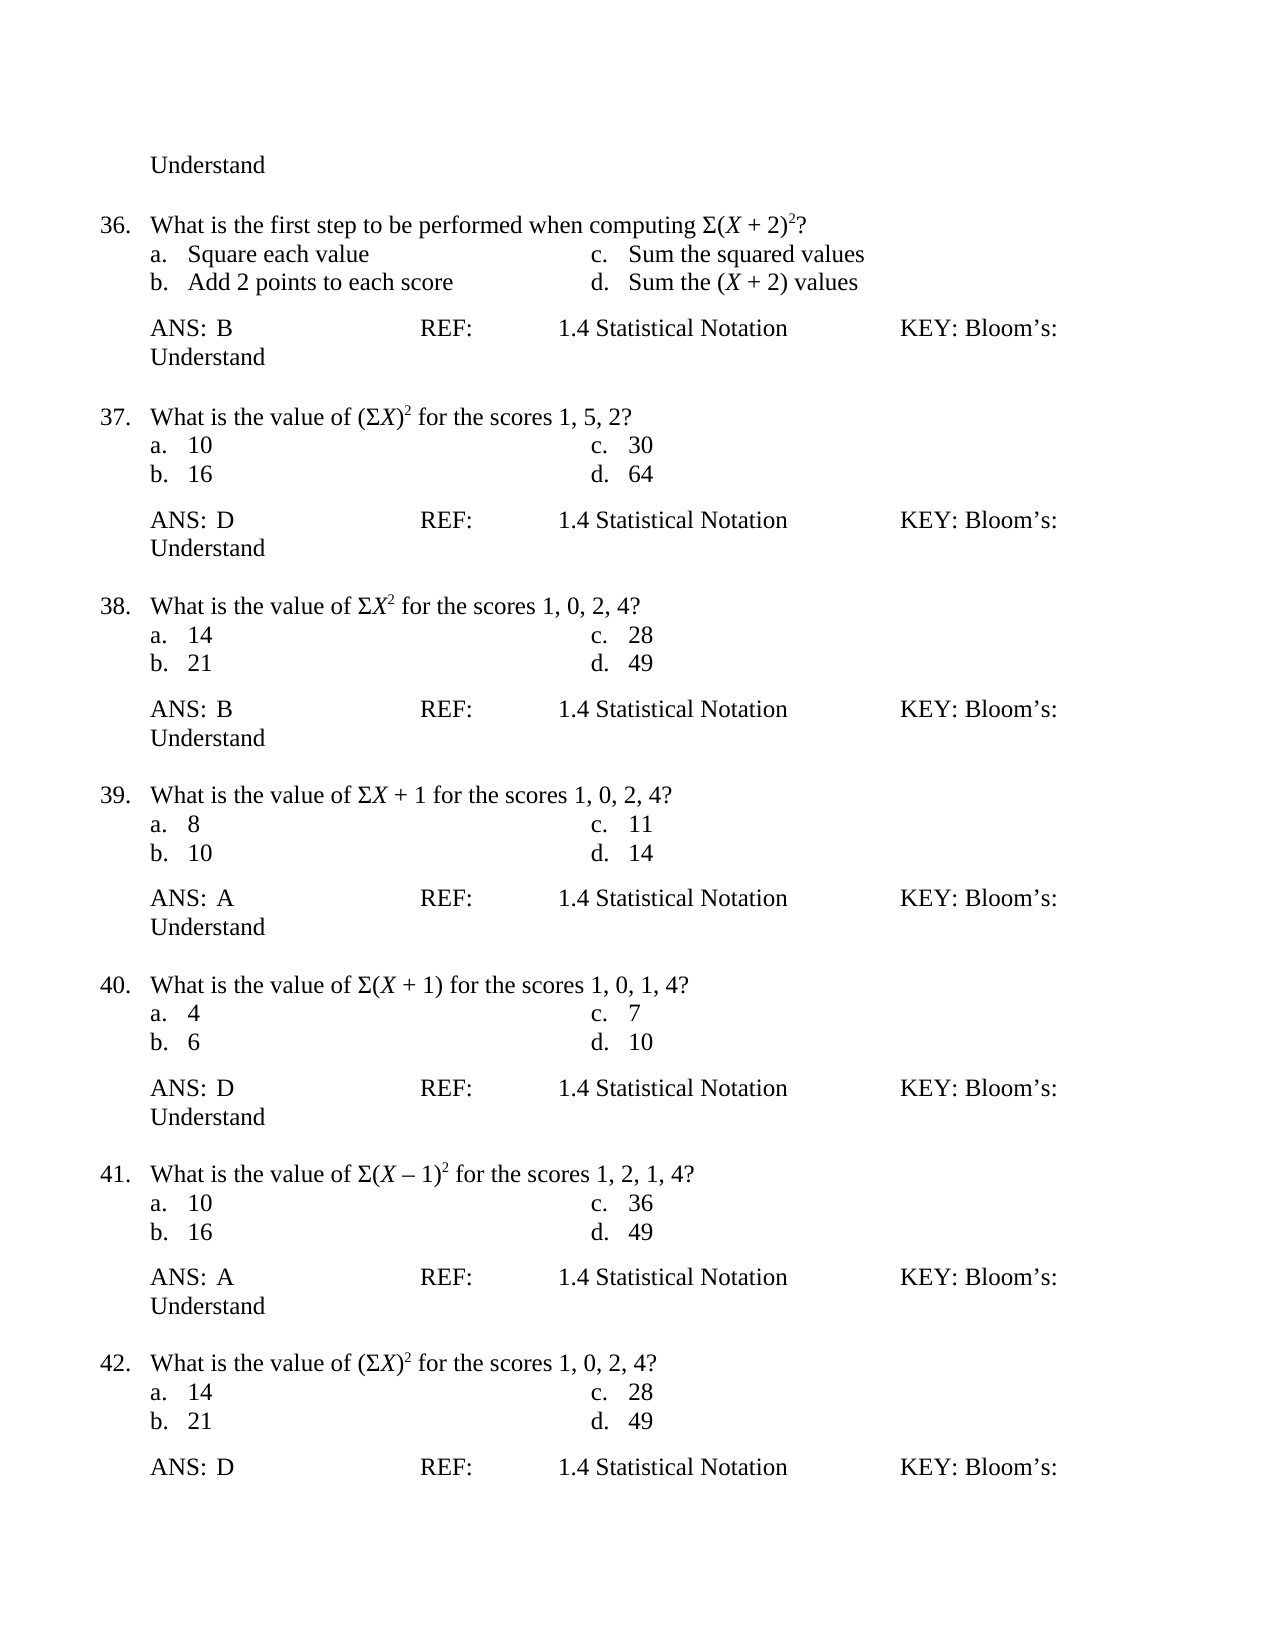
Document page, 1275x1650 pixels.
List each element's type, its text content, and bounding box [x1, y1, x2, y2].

table_cell b. [145, 459, 183, 488]
table_header a. [145, 239, 183, 267]
text 42. What is the value of (ΣX)2 for the scores 1, 0, 2, 4? [84, 1348, 1125, 1377]
table_header 8 [183, 809, 586, 838]
table_header 14 [183, 1377, 586, 1406]
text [150, 150, 1125, 179]
table_header a. [145, 1188, 183, 1217]
table_header 7 [624, 999, 1027, 1027]
table_cell d. [586, 649, 623, 677]
table_cell b. [145, 1217, 183, 1245]
table_cell 49 [624, 1406, 1027, 1435]
table_header a. [145, 1377, 183, 1406]
table_header 4 [183, 999, 586, 1027]
text 36. What is the first step to be performed when computing Σ(X + 2)2? [84, 210, 1125, 239]
table_header c. [586, 1377, 623, 1406]
table_header c. [586, 239, 623, 267]
table_cell b. [145, 838, 183, 867]
table_cell 49 [624, 1217, 1027, 1245]
table_cell 10 [183, 838, 586, 867]
table_header c. [586, 620, 623, 648]
table_header 14 [183, 620, 586, 648]
table_cell 10 [624, 1027, 1027, 1056]
table_header a. [145, 999, 183, 1027]
table_header 11 [624, 809, 1027, 838]
table_header 30 [624, 430, 1027, 459]
table_cell 64 [624, 459, 1027, 488]
table_cell 21 [183, 1406, 586, 1435]
table_cell d. [586, 1217, 623, 1245]
text ANS: A REF: 1.4 Statistical Notation KEY: Bloom’s: Understand [150, 1262, 1125, 1320]
table_cell d. [586, 268, 623, 296]
text 38. What is the value of ΣX2 for the scores 1, 0, 2, 4? [84, 591, 1125, 620]
table_cell b. [145, 1406, 183, 1435]
table_header 10 [183, 1188, 586, 1217]
table_cell 16 [183, 459, 586, 488]
table_cell b. [145, 1027, 183, 1056]
text ANS: B REF: 1.4 Statistical Notation KEY: Bloom’s: Understand [150, 694, 1125, 752]
table_header c. [586, 809, 623, 838]
table_cell d. [586, 1027, 623, 1056]
table_cell b. [145, 649, 183, 677]
text ANS: D REF: 1.4 Statistical Notation KEY: Bloom’s: Understand [150, 1073, 1125, 1130]
text ANS: A REF: 1.4 Statistical Notation KEY: Bloom’s: Understand [150, 883, 1125, 941]
table_cell d. [586, 459, 623, 488]
table_header a. [145, 430, 183, 459]
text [150, 1452, 1125, 1480]
table_header c. [586, 1188, 623, 1217]
table_header 28 [624, 1377, 1027, 1406]
table_cell d. [586, 838, 623, 867]
table_cell Sum the (X + 2) values [624, 268, 1027, 296]
table_cell 16 [183, 1217, 586, 1245]
text 37. What is the value of (ΣX)2 for the scores 1, 5, 2? [84, 402, 1125, 430]
text ANS: D REF: 1.4 Statistical Notation KEY: Bloom’s: Understand [150, 505, 1125, 562]
table_header a. [145, 620, 183, 648]
table_header Square each value [183, 239, 586, 267]
text 41. What is the value of Σ(X – 1)2 for the scores 1, 2, 1, 4? [84, 1159, 1125, 1188]
table_cell 49 [624, 649, 1027, 677]
table_header 10 [183, 430, 586, 459]
table_cell 14 [624, 838, 1027, 867]
table_cell b. [145, 268, 183, 296]
table_header c. [586, 430, 623, 459]
table_cell Add 2 points to each score [183, 268, 586, 296]
table_cell d. [586, 1406, 623, 1435]
table_header Sum the squared values [624, 239, 1027, 267]
table_header 28 [624, 620, 1027, 648]
table_cell 6 [183, 1027, 586, 1056]
text ANS: B REF: 1.4 Statistical Notation KEY: Bloom’s: Understand [150, 313, 1125, 371]
table_header 36 [624, 1188, 1027, 1217]
table_header c. [586, 999, 623, 1027]
text 40. What is the value of Σ(X + 1) for the scores 1, 0, 1, 4? [84, 970, 1125, 998]
text 39. What is the value of ΣX + 1 for the scores 1, 0, 2, 4? [84, 780, 1125, 809]
table_cell 21 [183, 649, 586, 677]
table_header a. [145, 809, 183, 838]
